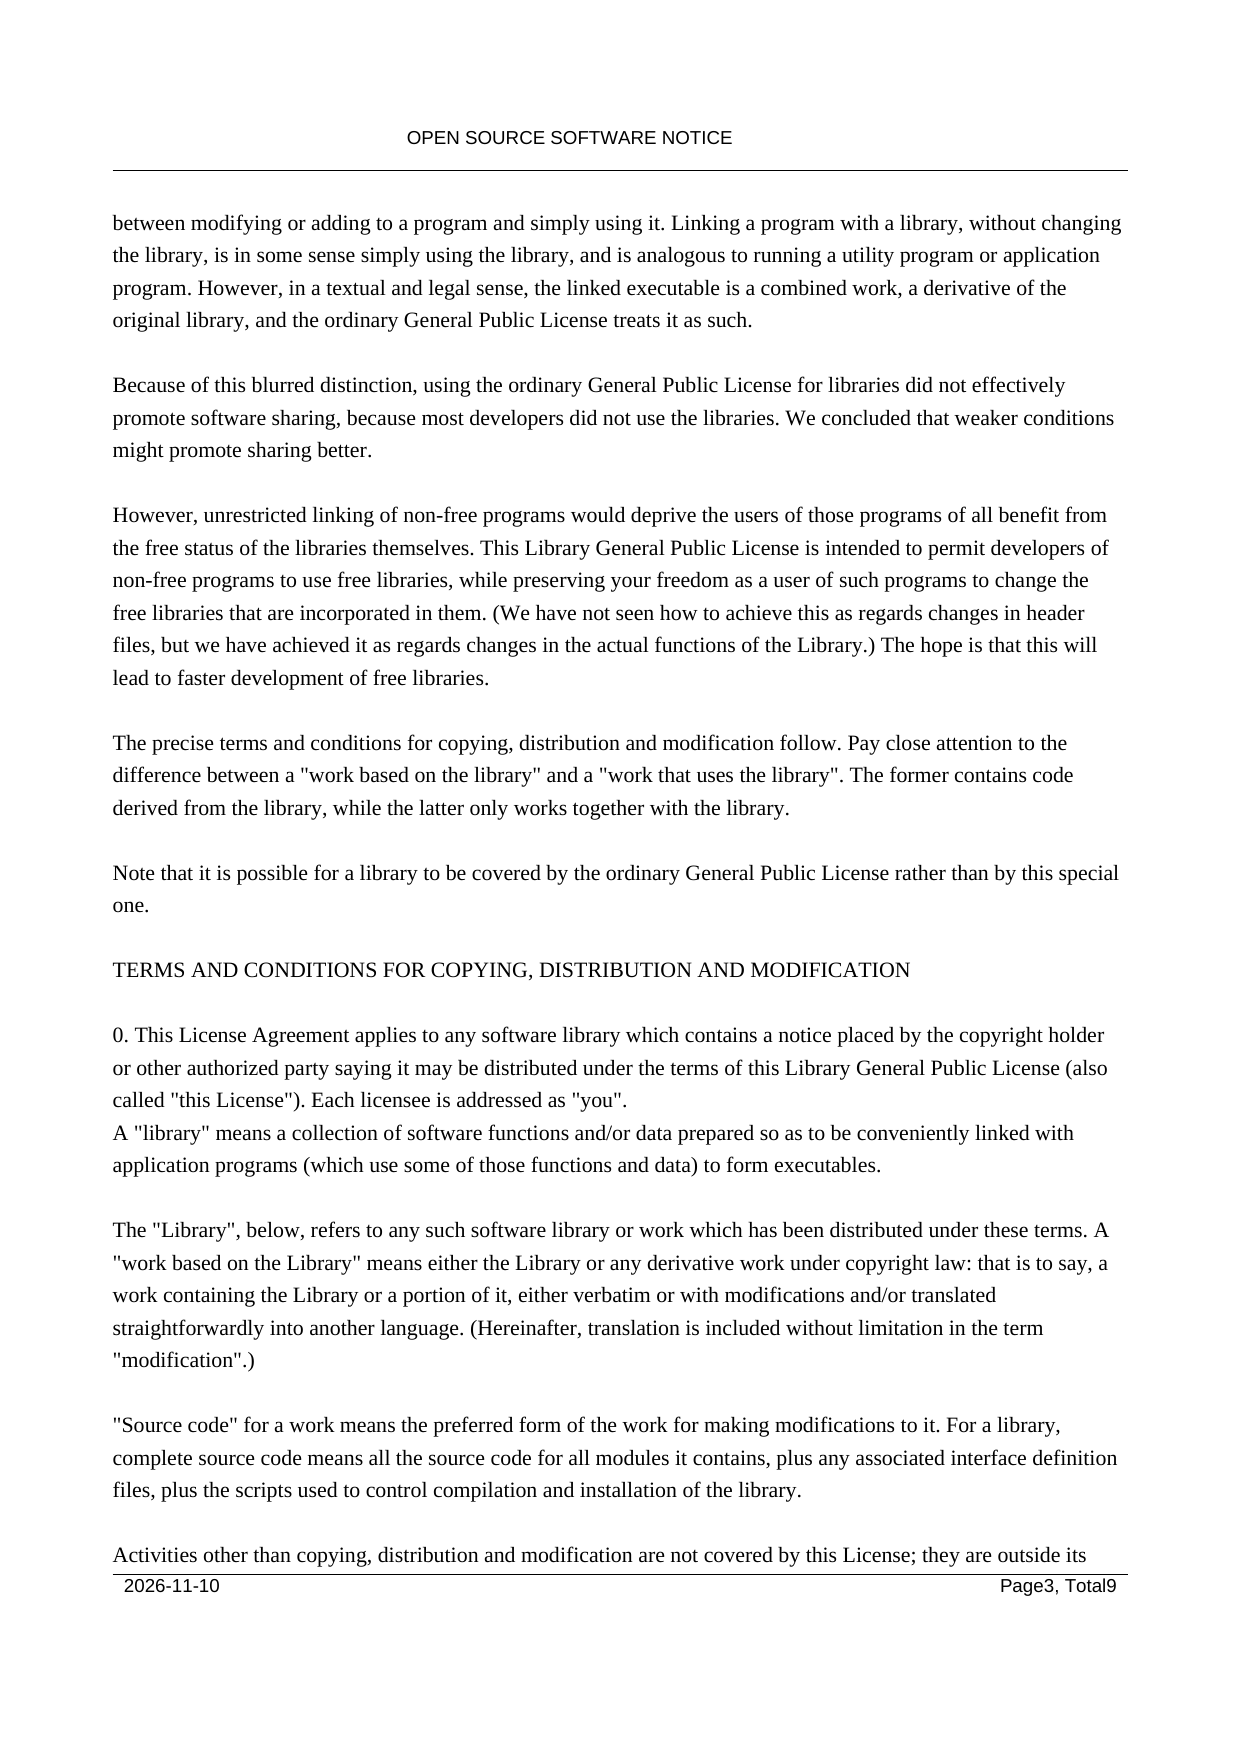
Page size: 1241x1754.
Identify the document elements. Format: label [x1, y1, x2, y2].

text [112, 206, 1128, 1571]
